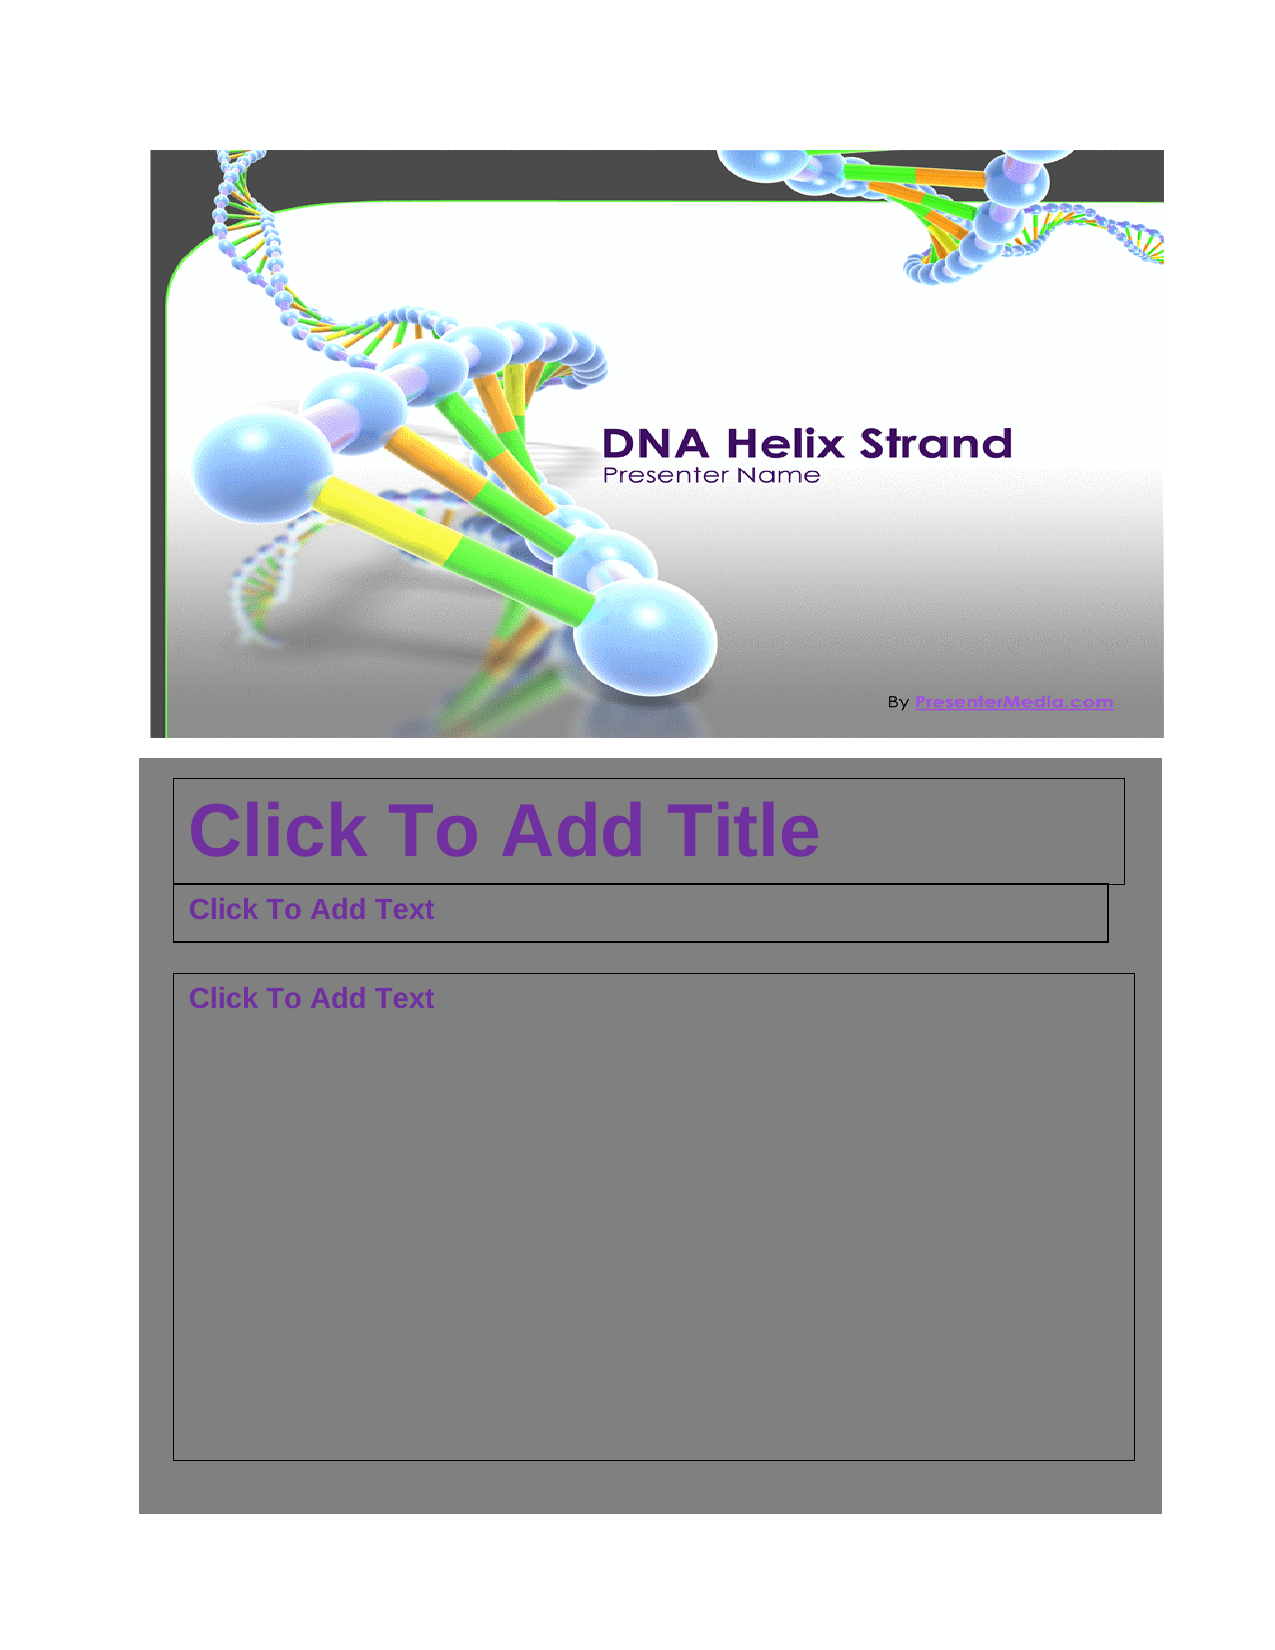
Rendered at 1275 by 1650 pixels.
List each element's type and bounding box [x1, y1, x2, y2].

picture [150, 150, 1164, 738]
